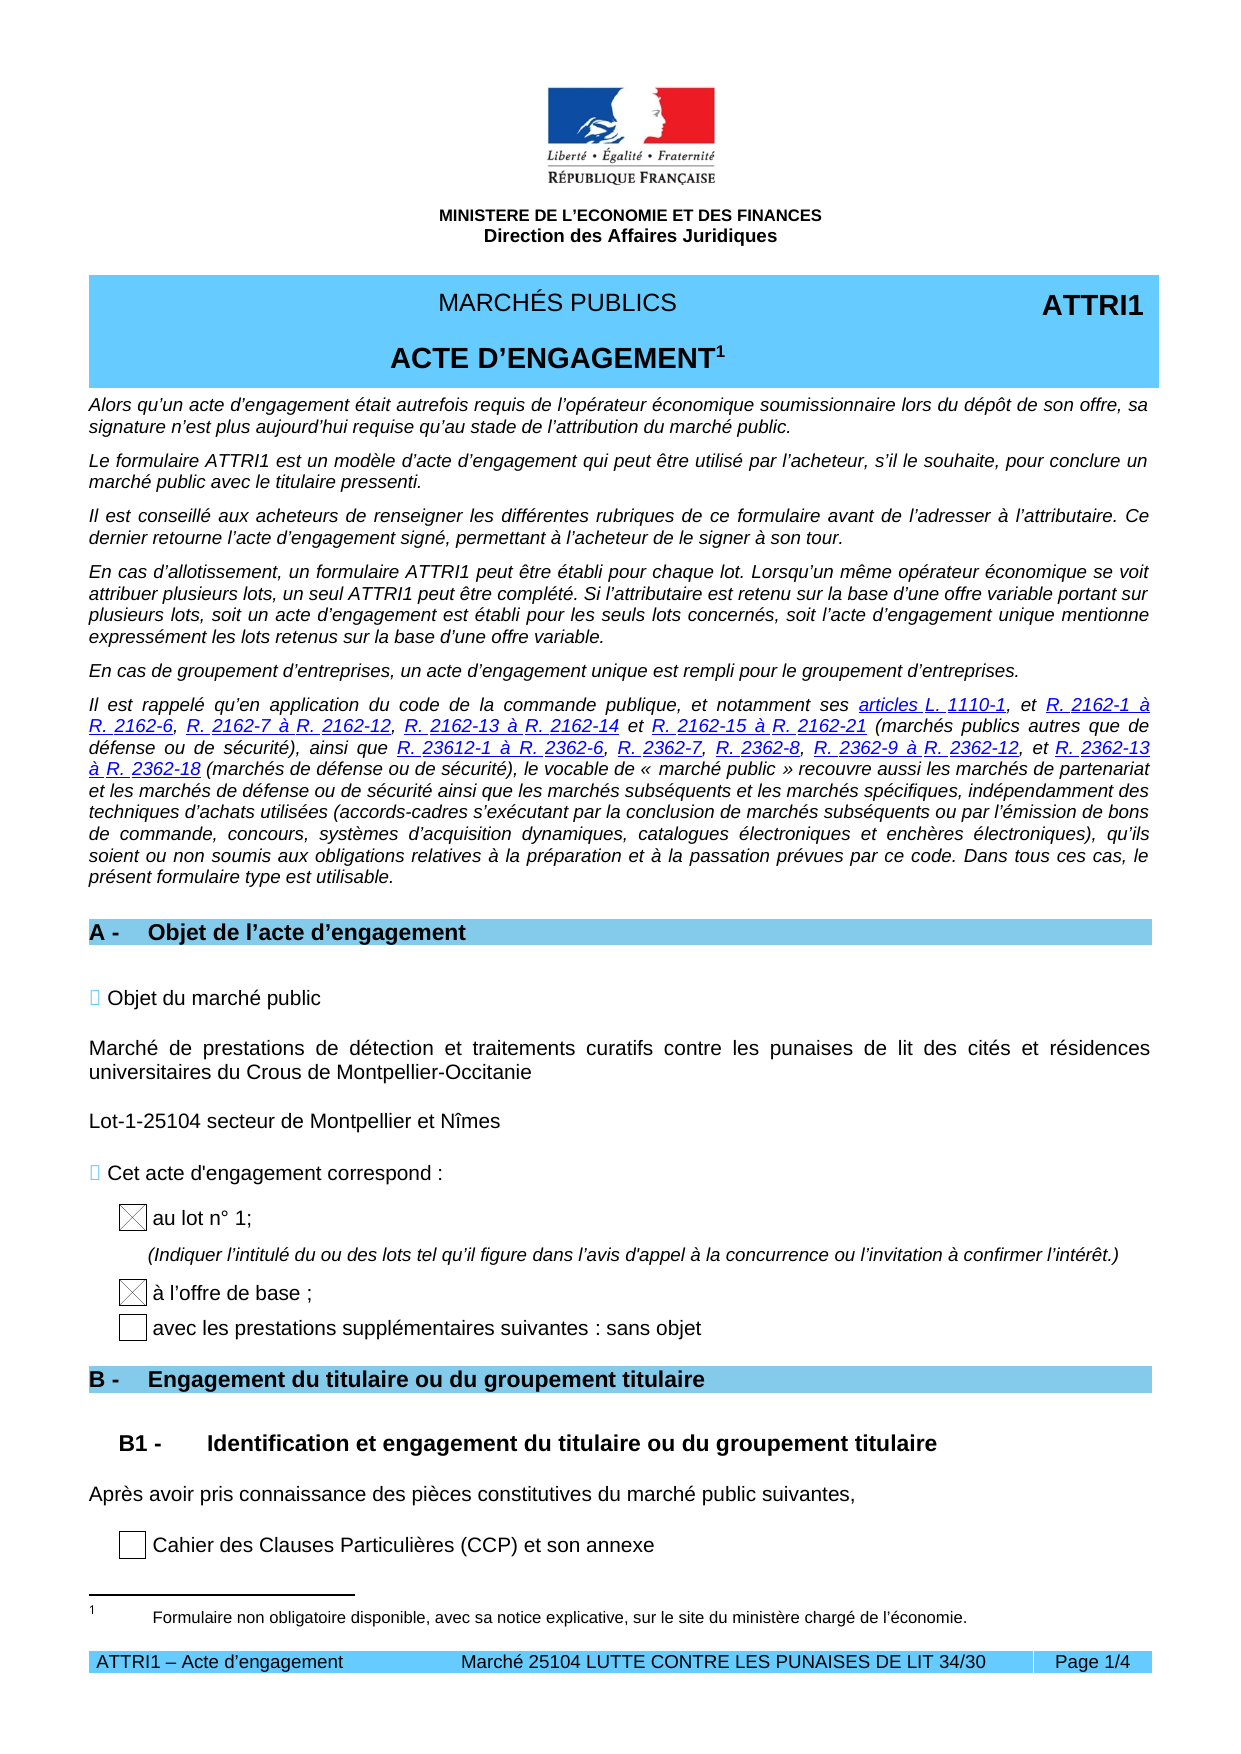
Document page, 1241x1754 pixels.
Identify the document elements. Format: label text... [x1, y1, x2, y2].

text Lot-1-25104 secteur de Montpellier et Nîmes [89, 1109, 1152, 1133]
text Le formulaire ATTRI1 est un modèle d’acte d’engagement qui peut être utilisé par l’acheteur, s’il le souhaite, pour conclure un marché public avec le titulaire pressenti. [89, 449, 1152, 493]
text Il est rappelé qu’en application du code de la commande publique, et notamment ses articles L. 1110-1, et R. 2162-1 à R. 2162-6, R. 2162-7 à R. 2162-12, R. 2162-13 à R. 2162-14 et R. 2162-15 à R. 2162-21 (marchés publics autres que de défense ou de sécurité), ainsi que R. 23612-1 à R. 2362-6, R. 2362-7, R. 2362-8, R. 2362-9 à R. 2362-12, et R. 2362-13 à R. 2362-18 (marchés de défense ou de sécurité), le vocable de « marché public » recouvre aussi les marchés de partenariat et les marchés de défense ou de sécurité ainsi que les marchés subséquents et les marchés spécifiques, indépendamment des techniques d’achats utilisées (accords-cadres s’exécutant par la conclusion de marchés subséquents ou par l’émission de bons de commande, concours, systèmes d’acquisition dynamiques, catalogues électroniques et enchères électroniques), qu’ils soient ou non soumis aux obligations relatives à la préparation et à la passation prévues par ce code. Dans tous ces cas, le présent formulaire type est utilisable. [89, 693, 1152, 888]
text Cahier des Clauses Particulières (CCP) et son annexe [118, 1530, 1152, 1559]
text (Indiquer l’intitulé du ou des lots tel qu’il figure dans l’avis d'appel à la concurrence ou l’invitation à confirmer l’intérêt.) [148, 1244, 1152, 1266]
text Après avoir pris connaissance des pièces constitutives du marché public suivantes, [89, 1481, 1152, 1505]
list Engagement du titulaire ou du groupement titulaire [89, 1366, 1152, 1393]
text En cas d’allotissement, un formulaire ATTRI1 peut être établi pour chaque lot. Lorsqu’un même opérateur économique se voit attribuer plusieurs lots, un seul ATTRI1 peut être complété. Si l’attributaire est retenu sur la base d’une offre variable portant sur plusieurs lots, soit un acte d’engagement est établi pour les seuls lots concernés, soit l’acte d’engagement unique mentionne expressément les lots retenus sur la base d’une offre variable. [89, 561, 1152, 647]
text Il est conseillé aux acheteurs de renseigner les différentes rubriques de ce formulaire avant de l’adresser à l’attributaire. Ce dernier retourne l’acte d’engagement signé, permettant à l’acheteur de le signer à son tour. [89, 505, 1152, 548]
text Objet de l’acte d’engagement [89, 919, 1152, 945]
table_header MARCHéS PUBLICS ACTE D’ENGAGEMENT [89, 275, 1026, 388]
text  Cet acte d'engagement correspond : [89, 1158, 1152, 1186]
text Alors qu’un acte d’engagement était autrefois requis de l’opérateur économique soumissionnaire lors du dépôt de son offre, sa signature n’est plus aujourd’hui requise qu’au stade de l’attribution du marché public. [89, 394, 1152, 437]
text au lot n° 1; [89, 1203, 1152, 1232]
text  Objet du marché public [89, 983, 1152, 1011]
text avec les prestations supplémentaires suivantes : sans objet [118, 1313, 1152, 1341]
picture [546, 86, 715, 185]
subtitle Identification et engagement du titulaire ou du groupement titulaire [118, 1430, 1152, 1456]
text Marché de prestations de détection et traitements curatifs contre les punaises de lit des cités et résidences universitaires du Crous de Montpellier-Occitanie [89, 1036, 1152, 1084]
text à l’offre de base ; [118, 1278, 1152, 1307]
table_header MINISTERE DE L’ECONOMIE ET DES FINANCES Direction des Affaires Juridiques [87, 86, 1174, 247]
table_header ATTRI1 [1026, 275, 1159, 388]
text En cas de groupement d’entreprises, un acte d’engagement unique est rempli pour le groupement d’entreprises. [89, 659, 1152, 681]
